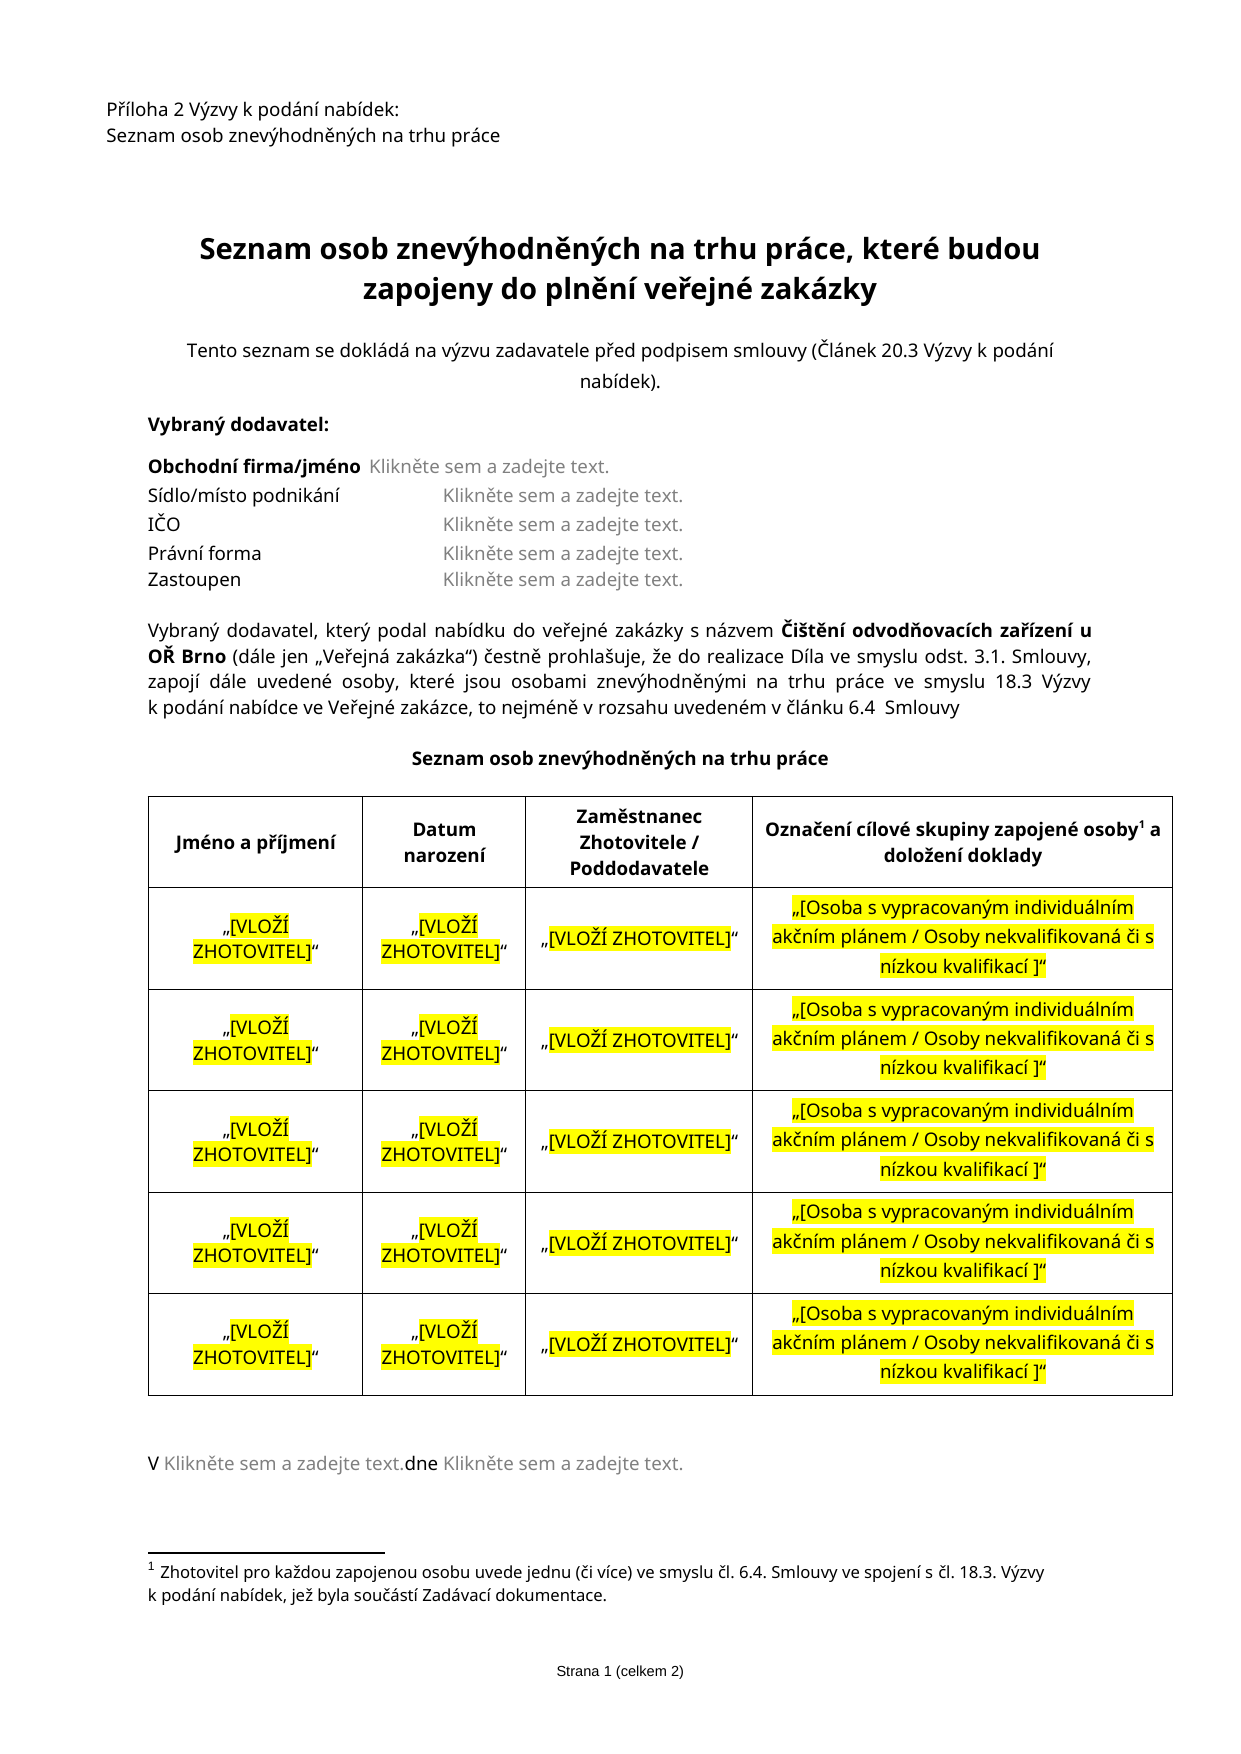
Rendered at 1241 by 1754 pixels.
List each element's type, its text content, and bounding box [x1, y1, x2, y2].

table_cell „[VLOŽÍ ZHOTOVITEL]“ [149, 888, 362, 989]
table_header Označení cílové skupiny zapojené osoby a doložení doklady [753, 797, 1172, 887]
text Právní forma [148, 537, 1093, 566]
table_cell „[VLOŽÍ ZHOTOVITEL]“ [363, 888, 525, 989]
table_cell „[Osoba s vypracovaným individuálním akčním plánem / Osoby nekvalifikovaná či s nízkou kvalifikací ]“ [753, 990, 1172, 1090]
table_cell „[VLOŽÍ ZHOTOVITEL]“ [526, 1294, 752, 1394]
table_cell „[VLOŽÍ ZHOTOVITEL]“ [149, 1193, 362, 1293]
table_cell „[VLOŽÍ ZHOTOVITEL]“ [149, 990, 362, 1090]
text V dne [148, 1447, 1092, 1476]
text Vybraný dodavatel: [148, 407, 1093, 438]
table_cell „[Osoba s vypracovaným individuálním akčním plánem / Osoby nekvalifikovaná či s nízkou kvalifikací ]“ [753, 1193, 1172, 1293]
text IČO [148, 508, 1093, 537]
title Seznam osob znevýhodněných na trhu práce, které budou zapojeny do plnění veřejné zakázky [148, 228, 1093, 308]
text Sídlo/místo podnikání [148, 479, 1093, 508]
text Vybraný dodavatel, který podal nabídku do veřejné zakázky s názvem Čištění odvodňovacích zařízení u OŘ Brno (dále jen „Veřejná zakázka“) čestně prohlašuje, že do realizace Díla ve smyslu odst. 3.1. Smlouvy, zapojí dále uvedené osoby, které jsou osobami znevýhodněnými na trhu práce ve smyslu 18.3 Výzvy k podání nabídce ve Veřejné zakázce, to nejméně v rozsahu uvedeném v článku 6.4 Smlouvy [148, 617, 1093, 719]
table_cell „[Osoba s vypracovaným individuálním akčním plánem / Osoby nekvalifikovaná či s nízkou kvalifikací ]“ [753, 1091, 1172, 1192]
table_cell „[VLOŽÍ ZHOTOVITEL]“ [526, 1193, 752, 1293]
table_cell „[VLOŽÍ ZHOTOVITEL]“ [363, 990, 525, 1090]
table_cell „[VLOŽÍ ZHOTOVITEL]“ [149, 1091, 362, 1192]
table_cell „[VLOŽÍ ZHOTOVITEL]“ [526, 888, 752, 989]
table_cell „[VLOŽÍ ZHOTOVITEL]“ [363, 1091, 525, 1192]
table_cell „[VLOŽÍ ZHOTOVITEL]“ [526, 990, 752, 1090]
table_cell „[VLOŽÍ ZHOTOVITEL]“ [363, 1193, 525, 1293]
text Obchodní firma/jméno [148, 451, 1093, 479]
table_cell „[Osoba s vypracovaným individuálním akčním plánem / Osoby nekvalifikovaná či s nízkou kvalifikací ]“ [753, 1294, 1172, 1394]
table_cell „[VLOŽÍ ZHOTOVITEL]“ [363, 1294, 525, 1394]
table_cell „[Osoba s vypracovaným individuálním akčním plánem / Osoby nekvalifikovaná či s nízkou kvalifikací ]“ [753, 888, 1172, 989]
text Zastoupen [148, 566, 1093, 592]
table_header Datum narození [363, 797, 525, 887]
table_header Zaměstnanec Zhotovitele / Poddodavatele [526, 797, 752, 887]
text Seznam osob znevýhodněných na trhu práce [148, 745, 1093, 771]
text Tento seznam se dokládá na výzvu zadavatele před podpisem smlouvy (Článek 20.3 Výzvy k podání nabídek). [148, 333, 1093, 394]
table_header Jméno a příjmení [149, 797, 362, 887]
table_cell „[VLOŽÍ ZHOTOVITEL]“ [149, 1294, 362, 1394]
table_cell „[VLOŽÍ ZHOTOVITEL]“ [526, 1091, 752, 1192]
